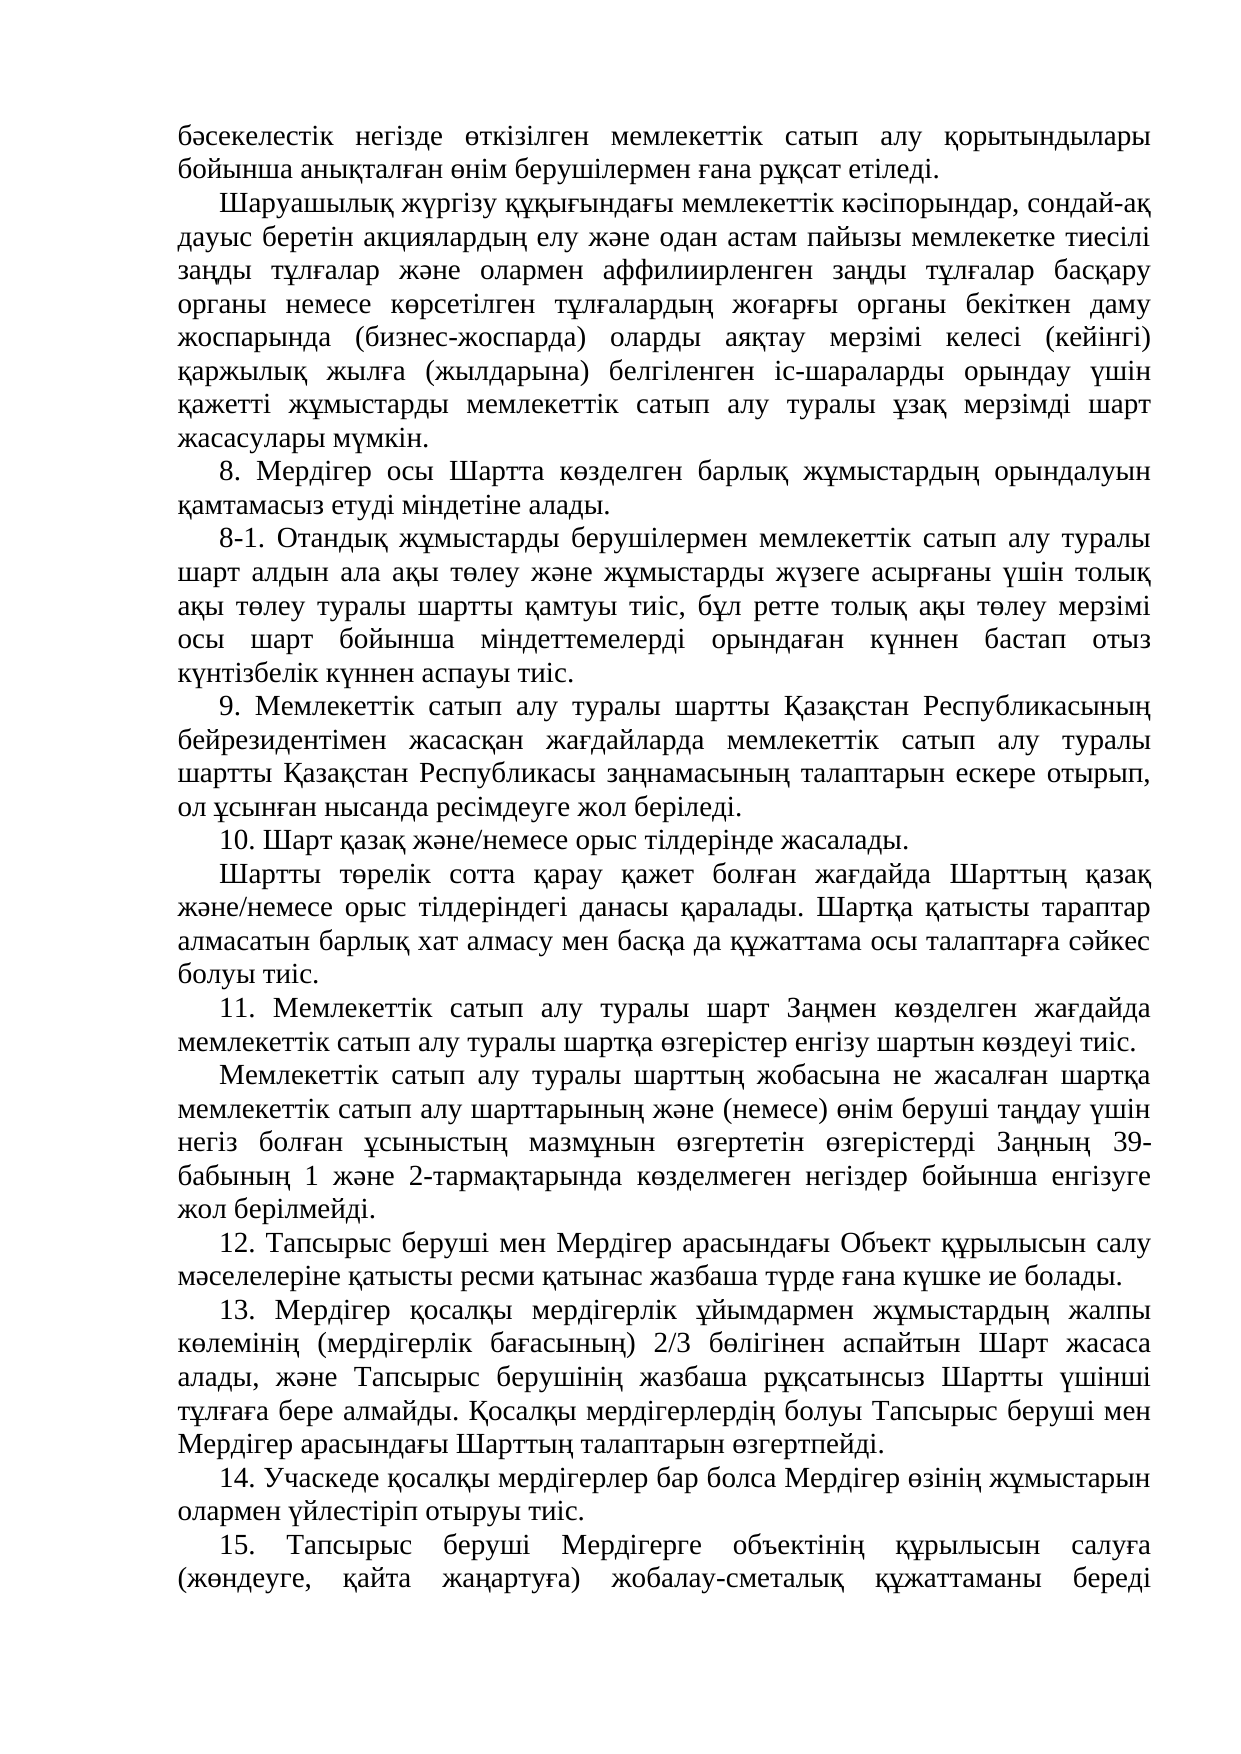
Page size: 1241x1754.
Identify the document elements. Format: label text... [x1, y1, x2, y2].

text 13. Мердігер қосалқы мердігерлік ұйымдармен жұмыстардың жалпы көлемінің (мердігерлік бағасының) 2/3 бөлігінен аспайтын Шарт жасаса алады, және Тапсырыс берушінің жазбаша рұқсатынсыз Шартты үшінші тұлғаға бере алмайды. Қосалқы мердігерлердің болуы Тапсырыс беруші мен Мердігер арасындағы Шарттың талаптарын өзгертпейді. [177, 1292, 1152, 1460]
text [177, 118, 1152, 185]
text 8. Мердігер осы Шартта көзделген барлық жұмыстардың орындалуын қамтамасыз етуді міндетіне алады. [177, 453, 1152, 521]
text Шаруашылық жүргізу құқығындағы мемлекеттік кәсіпорындар, сондай-ақ дауыс беретін акциялардың елу және одан астам пайызы мемлекетке тиесілі заңды тұлғалар және олармен аффилиирленген заңды тұлғалар басқару органы немесе көрсетілген тұлғалардың жоғарғы органы бекіткен даму жоспарында (бизнес-жоспарда) оларды аяқтау мерзімі келесі (кейінгі) қаржылық жылға (жылдарына) белгіленген іс-шараларды орындау үшін қажетті жұмыстарды мемлекеттік сатып алу туралы ұзақ мерзімді шарт жасасулары мүмкін. [177, 185, 1152, 453]
text 9. Мемлекеттік сатып алу туралы шартты Қазақстан Республикасының бейрезидентімен жасасқан жағдайларда мемлекеттік сатып алу туралы шартты Қазақстан Республикасы заңнамасының талаптарын ескере отырып, ол ұсынған нысанда ресімдеуге жол беріледі. [177, 688, 1152, 822]
text Мемлекеттік сатып алу туралы шарттың жобасына не жасалған шартқа мемлекеттік сатып алу шарттарының және (немесе) өнім беруші таңдау үшін негіз болған ұсыныстың мазмұнын өзгертетін өзгерістерді Заңның 39-бабының 1 және 2-тармақтарында көзделмеген негіздер бойынша енгізуге жол берілмейді. [177, 1057, 1152, 1225]
text 8-1. Отандық жұмыстарды берушілермен мемлекеттік сатып алу туралы шарт алдын ала ақы төлеу және жұмыстарды жүзеге асырғаны үшін толық ақы төлеу туралы шартты қамтуы тиіс, бұл ретте толық ақы төлеу мерзімі осы шарт бойынша міндеттемелерді орындаған күннен бастап отыз күнтізбелік күннен аспауы тиіс. [177, 521, 1152, 688]
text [177, 1527, 1152, 1594]
text 11. Мемлекеттік сатып алу туралы шарт Заңмен көзделген жағдайда мемлекеттік сатып алу туралы шартқа өзгерістер енгізу шартын көздеуі тиіс. [177, 990, 1152, 1057]
text 10. Шарт қазақ және/немесе орыс тілдерінде жасалады. [177, 822, 1152, 856]
text 14. Учаскеде қосалқы мердігерлер бар болса Мердігер өзінің жұмыстарын олармен үйлестіріп отыруы тиіс. [177, 1460, 1152, 1527]
text Шартты төрелік сотта қарау қажет болған жағдайда Шарттың қазақ және/немесе орыс тілдеріндегі данасы қаралады. Шартқа қатысты тараптар алмасатын барлық хат алмасу мен басқа да құжаттама осы талаптарға сәйкес болуы тиіс. [177, 856, 1152, 990]
text 12. Тапсырыс беруші мен Мердігер арасындағы Объект құрылысын салу мәселелеріне қатысты ресми қатынас жазбаша түрде ғана күшке ие болады. [177, 1225, 1152, 1292]
